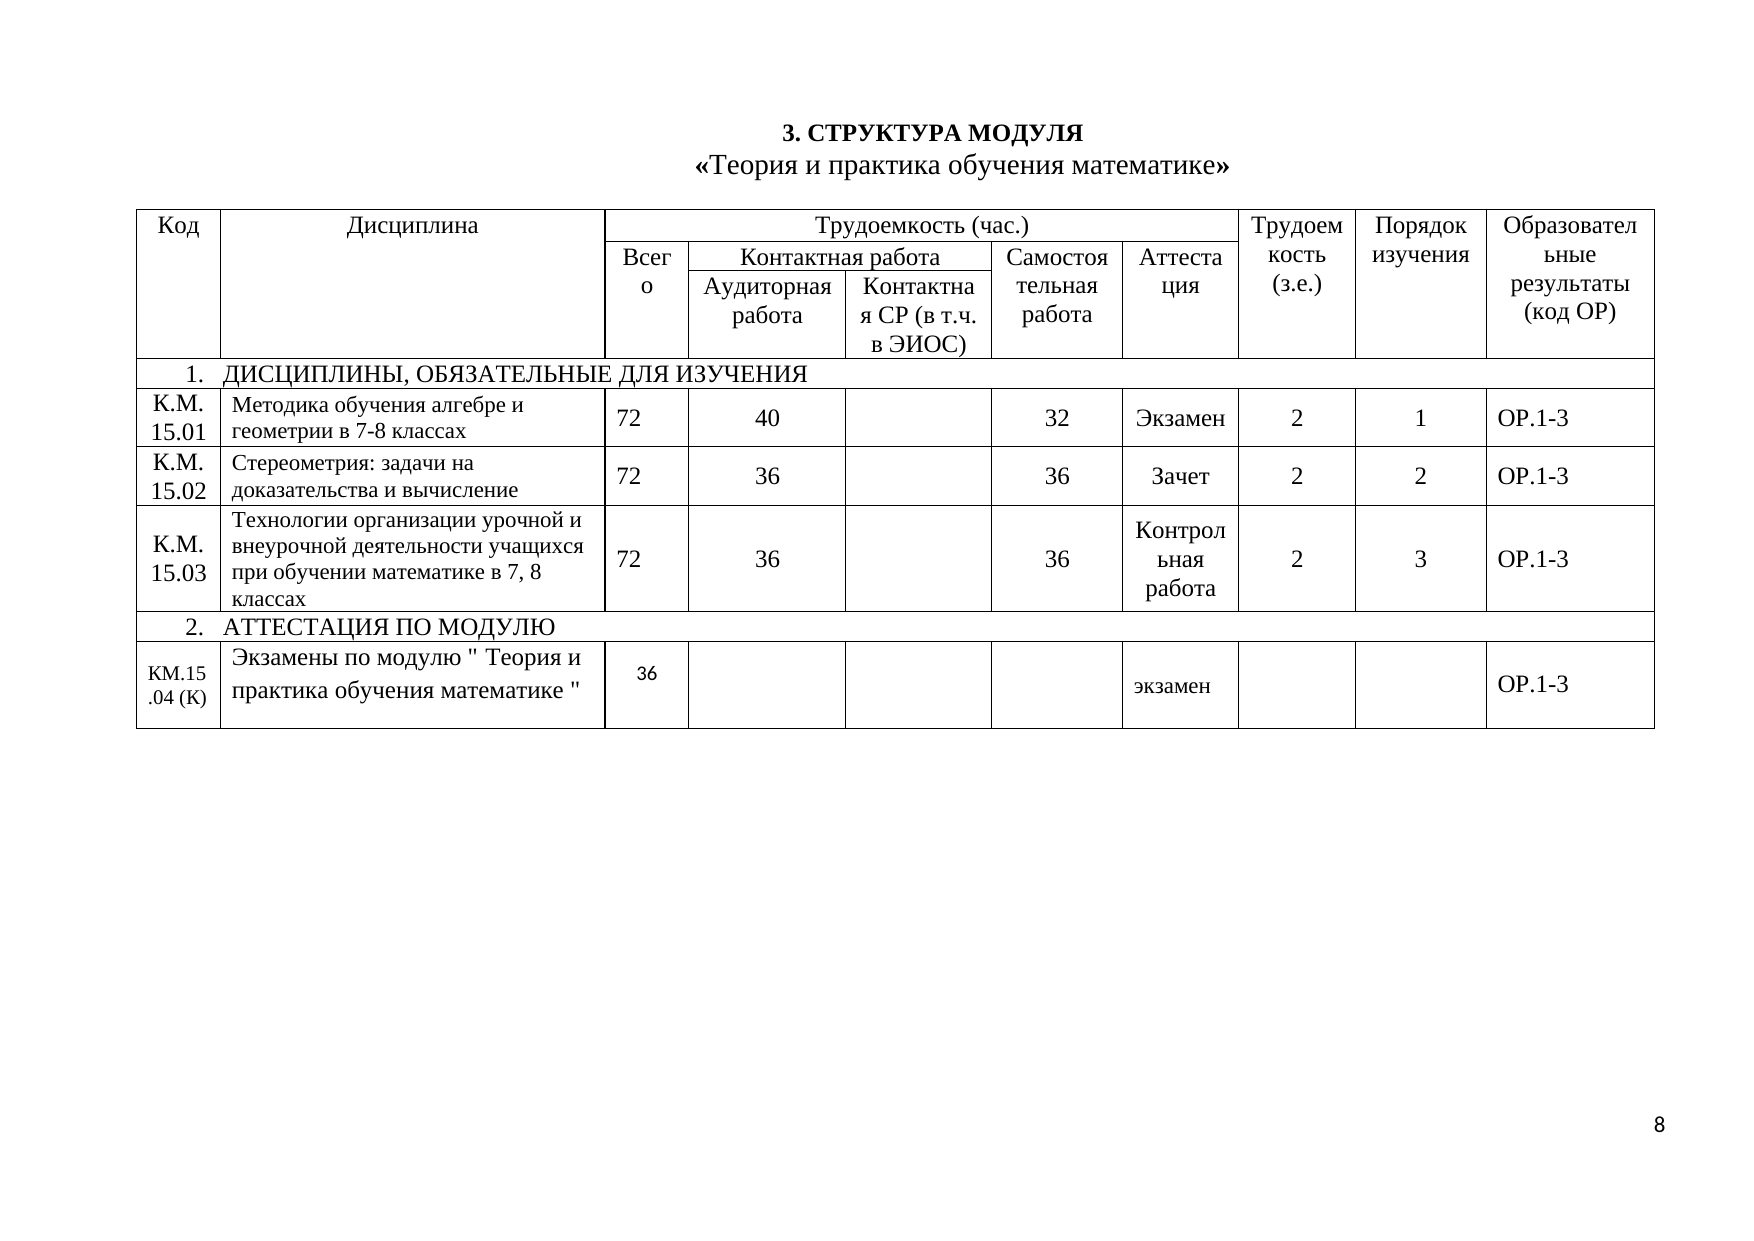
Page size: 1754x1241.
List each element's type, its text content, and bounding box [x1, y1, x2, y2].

table_cell Зачет [1123, 447, 1238, 504]
table_cell К.М.15.02 [137, 447, 220, 504]
table_cell 72 [606, 389, 688, 446]
table_cell ОР.1-3 [1487, 389, 1654, 446]
table_cell 2 [1239, 447, 1355, 504]
table_cell ОР.1-3 [1487, 506, 1654, 611]
table_cell К.М.15.01 [137, 389, 220, 446]
table_cell Всего [606, 242, 688, 358]
table_cell экзамен [1123, 642, 1238, 728]
table_cell К.М.15.03 [137, 506, 220, 611]
table_cell Аудиторная работа [689, 271, 845, 358]
table_cell [1356, 642, 1486, 728]
table_cell [846, 389, 991, 446]
table_cell Самостоятельная работа [992, 242, 1122, 358]
table_cell 1 [1356, 389, 1486, 446]
table_header Код [137, 210, 220, 358]
table_cell 36 [992, 506, 1122, 611]
table_cell 36 [689, 447, 845, 504]
table_cell Аттестация [1123, 242, 1238, 358]
table_cell ОР.1-3 [1487, 642, 1654, 728]
table_cell Контрольная работа [1123, 506, 1238, 611]
table_cell 36 [689, 506, 845, 611]
table_header Трудоемкость (з.е.) [1239, 210, 1355, 358]
table_cell Технологии организации урочной и внеурочной деятельности учащихся при обучении математике в 7, 8 классах [221, 506, 604, 611]
table_cell Методика обучения алгебре и геометрии в 7-8 классах [221, 389, 604, 446]
table_cell 2 [1356, 447, 1486, 504]
table_cell КМ.15.04 (К) [137, 642, 220, 728]
table_cell [689, 642, 845, 728]
table_cell 2 [1239, 389, 1355, 446]
table_cell [992, 642, 1122, 728]
table_cell Аттестация по модулю [137, 612, 1654, 641]
table_cell 3 [1356, 506, 1486, 611]
table_header Порядок изучения [1356, 210, 1486, 358]
table_cell Дисциплины, обязательные для изучения [137, 359, 1654, 387]
table_cell 72 [606, 506, 688, 611]
table_cell Экзамен [1123, 389, 1238, 446]
table_cell 40 [689, 389, 845, 446]
table_header Трудоемкость (час.) [606, 210, 1238, 241]
table_cell 32 [992, 389, 1122, 446]
text 3. Структура модуля [200, 118, 1665, 147]
table_cell 36 [606, 642, 688, 728]
table_cell 72 [606, 447, 688, 504]
table_cell Стереометрия: задачи на доказательства и вычисление [221, 447, 604, 504]
table_cell [846, 506, 991, 611]
table_cell [1239, 642, 1355, 728]
table_cell [846, 447, 991, 504]
table_cell [846, 642, 991, 728]
table_header Образовательные результаты (код ОР) [1487, 210, 1654, 358]
text «Теория и практика обучения математике» [259, 147, 1665, 180]
table_header Дисциплина [221, 210, 604, 358]
table_cell Экзамены по модулю " Теория и практика обучения математике " [221, 642, 604, 728]
table_cell 2 [1239, 506, 1355, 611]
table_cell Контактная работа [689, 242, 991, 270]
table_cell ОР.1-3 [1487, 447, 1654, 504]
table_cell Контактная СР (в т.ч. в ЭИОС) [846, 271, 991, 358]
table_cell 36 [992, 447, 1122, 504]
